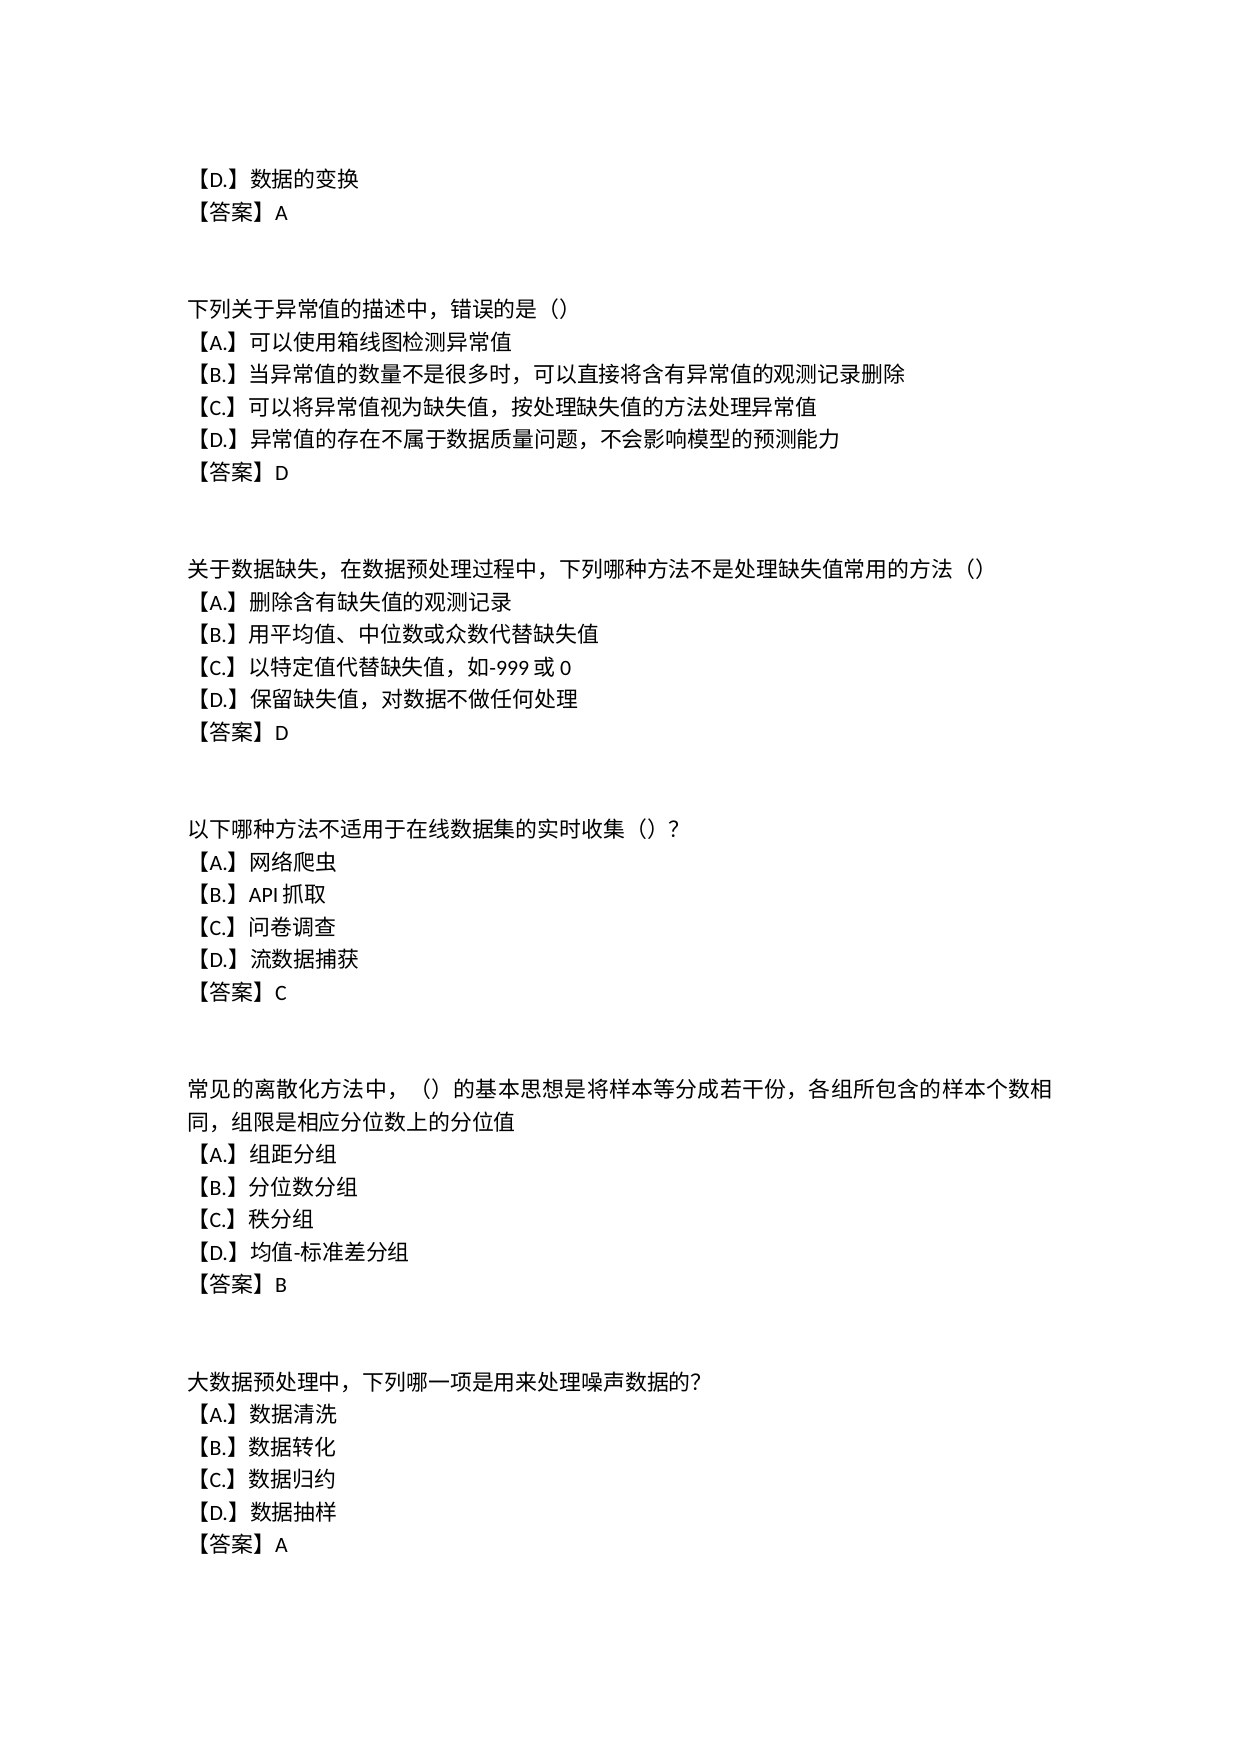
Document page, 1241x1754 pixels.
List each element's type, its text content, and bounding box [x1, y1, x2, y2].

text 【A.】数据清洗 [187, 1397, 1053, 1429]
text 以下哪种方法不适用于在线数据集的实时收集（）？ [187, 812, 1053, 844]
text 【C.】问卷调查 [187, 909, 1053, 942]
text 【B.】数据转化 [187, 1429, 1053, 1462]
text 【答案】A [187, 1527, 1053, 1559]
text 【C.】数据归约 [187, 1462, 1053, 1494]
text 【A.】删除含有缺失值的观测记录 [187, 584, 1053, 617]
text 【C.】秩分组 [187, 1202, 1053, 1234]
text 【D.】流数据捕获 [187, 942, 1053, 974]
text 下列关于异常值的描述中，错误的是（） [187, 292, 1053, 324]
text 【C.】可以将异常值视为缺失值，按处理缺失值的方法处理异常值 [187, 389, 1053, 422]
text 常见的离散化方法中，（）的基本思想是将样本等分成若干份，各组所包含的样本个数相同，组限是相应分位数上的分位值 [187, 1072, 1053, 1137]
text 【D.】数据的变换 [187, 162, 1053, 194]
text 【A.】组距分组 [187, 1137, 1053, 1169]
text 【B.】用平均值、中位数或众数代替缺失值 [187, 617, 1053, 649]
text 【C.】以特定值代替缺失值，如-999或0 [187, 649, 1053, 682]
text 【答案】D [187, 714, 1053, 747]
text 【答案】D [187, 454, 1053, 487]
text 【D.】数据抽样 [187, 1494, 1053, 1527]
text 【答案】C [187, 974, 1053, 1007]
text 【B.】分位数分组 [187, 1169, 1053, 1202]
text 【答案】B [187, 1267, 1053, 1299]
text 【B.】API抓取 [187, 877, 1053, 909]
text 大数据预处理中，下列哪一项是用来处理噪声数据的？ [187, 1364, 1053, 1397]
text 【D.】均值-标准差分组 [187, 1234, 1053, 1267]
text 【D.】异常值的存在不属于数据质量问题，不会影响模型的预测能力 [187, 422, 1053, 454]
text 【答案】A [187, 194, 1053, 227]
text 关于数据缺失，在数据预处理过程中，下列哪种方法不是处理缺失值常用的方法（） [187, 552, 1053, 584]
text 【B.】当异常值的数量不是很多时，可以直接将含有异常值的观测记录删除 [187, 357, 1053, 389]
text 【A.】可以使用箱线图检测异常值 [187, 324, 1053, 357]
text 【D.】保留缺失值，对数据不做任何处理 [187, 682, 1053, 714]
text 【A.】网络爬虫 [187, 844, 1053, 877]
